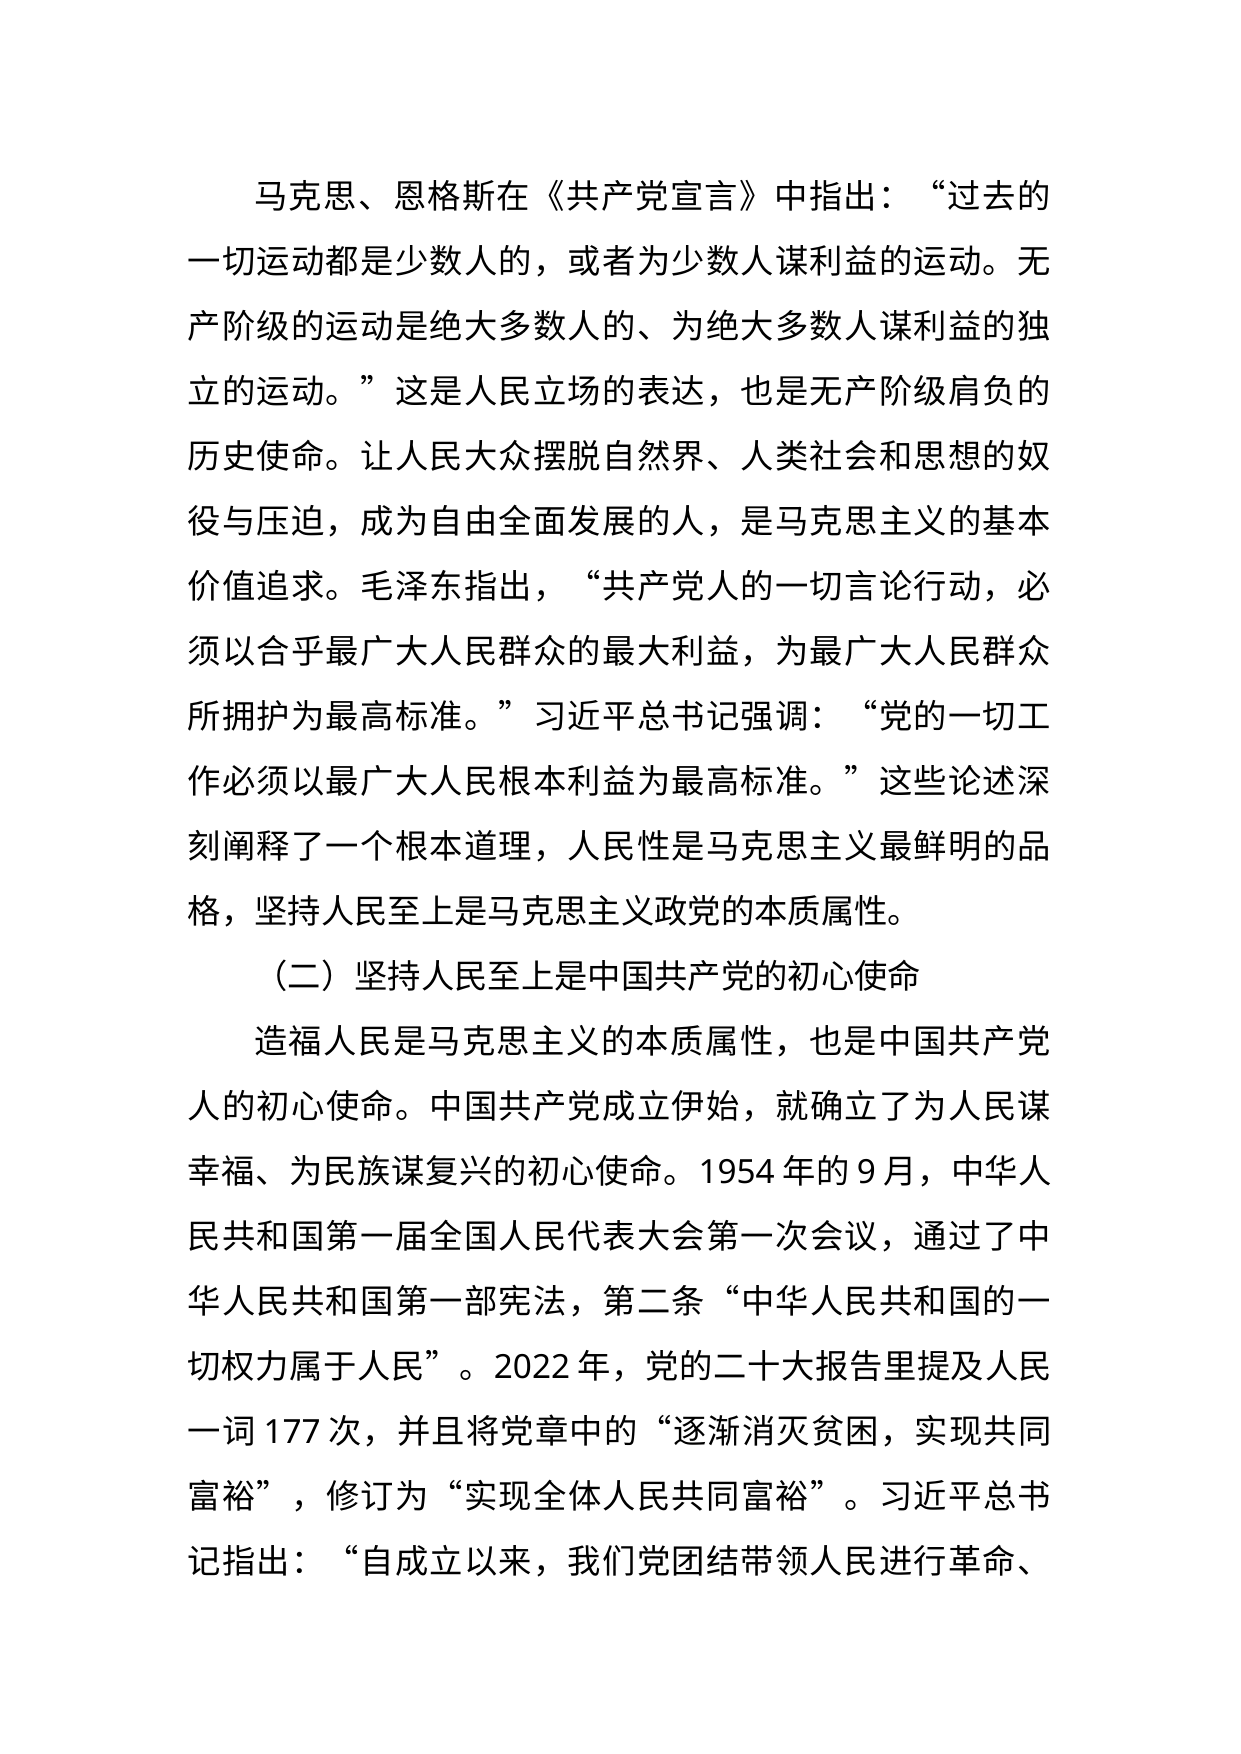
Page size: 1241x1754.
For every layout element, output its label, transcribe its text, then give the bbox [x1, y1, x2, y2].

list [187, 1007, 1053, 1592]
list 马克思、恩格斯在《共产党宣言》中指出：“过去的一切运动都是少数人的，或者为少数人谋利益的运动。无产阶级的运动是绝大多数人的、为绝大多数人谋利益的独立的运动。”这是人民立场的表达，也是无产阶级肩负的历史使命。让人民大众摆脱自然界、人类社会和思想的奴役与压迫，成为自由全面发展的人，是马克思主义的基本价值追求。毛泽东指出，“共产党人的一切言论行动，必须以合乎最广大人民群众的最大利益，为最广大人民群众所拥护为最高标准。”习近平总书记强调：“党的一切工作必须以最广大人民根本利益为最高标准。”这些论述深刻阐释了一个根本道理，人民性是马克思主义最鲜明的品格，坚持人民至上是马克思主义政党的本质属性。 [187, 162, 1053, 942]
list （二）坚持人民至上是中国共产党的初心使命 [187, 942, 1053, 1007]
